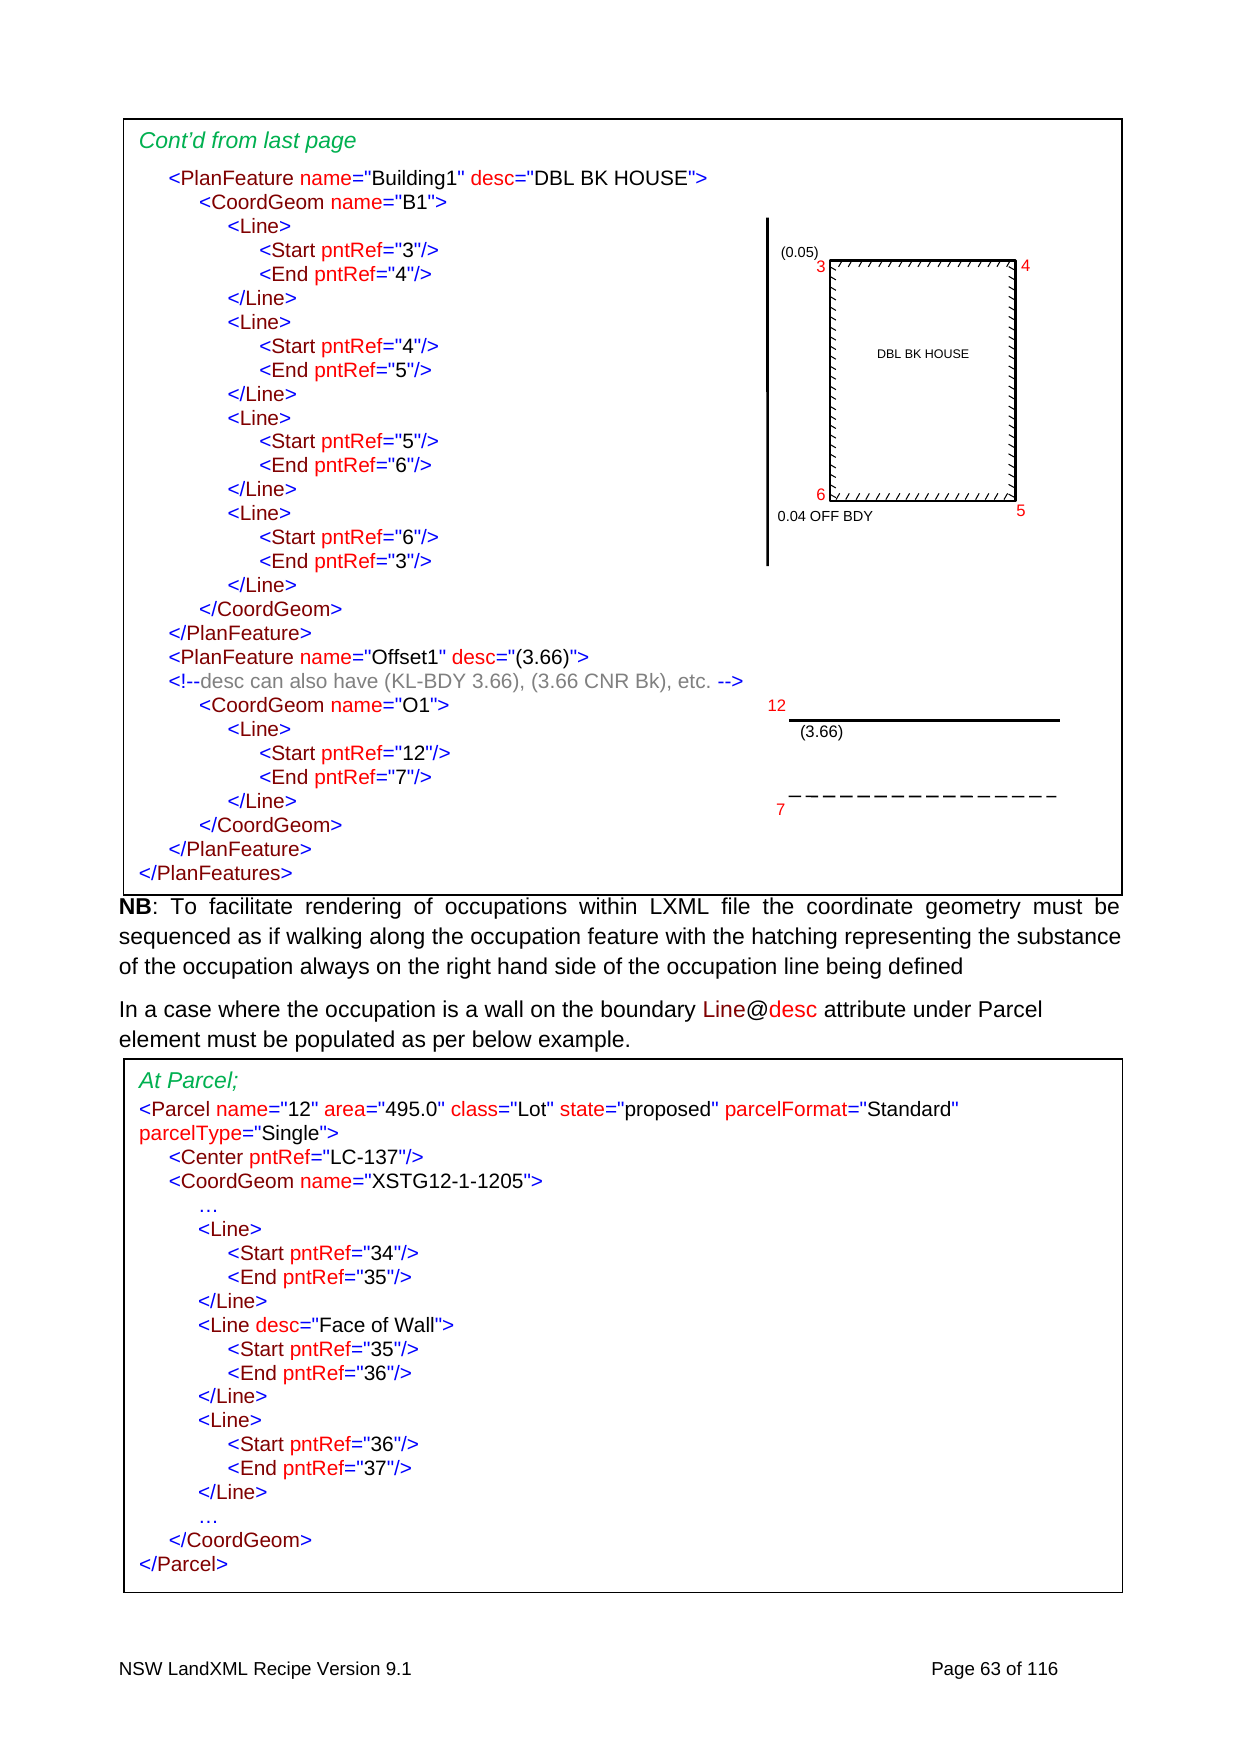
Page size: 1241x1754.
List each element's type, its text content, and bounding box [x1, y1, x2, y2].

text In a case where the occupation is a wall on the boundary Line@desc attribute under Parcel element must be populated as per below example. [119, 996, 1121, 1052]
text NB: To facilitate rendering of occupations within LXML file the coordinate geometry must be sequenced as if walking along the occupation feature with the hatching representing the substance of the occupation always on the right hand side of the occupation line being defined [119, 893, 1121, 979]
